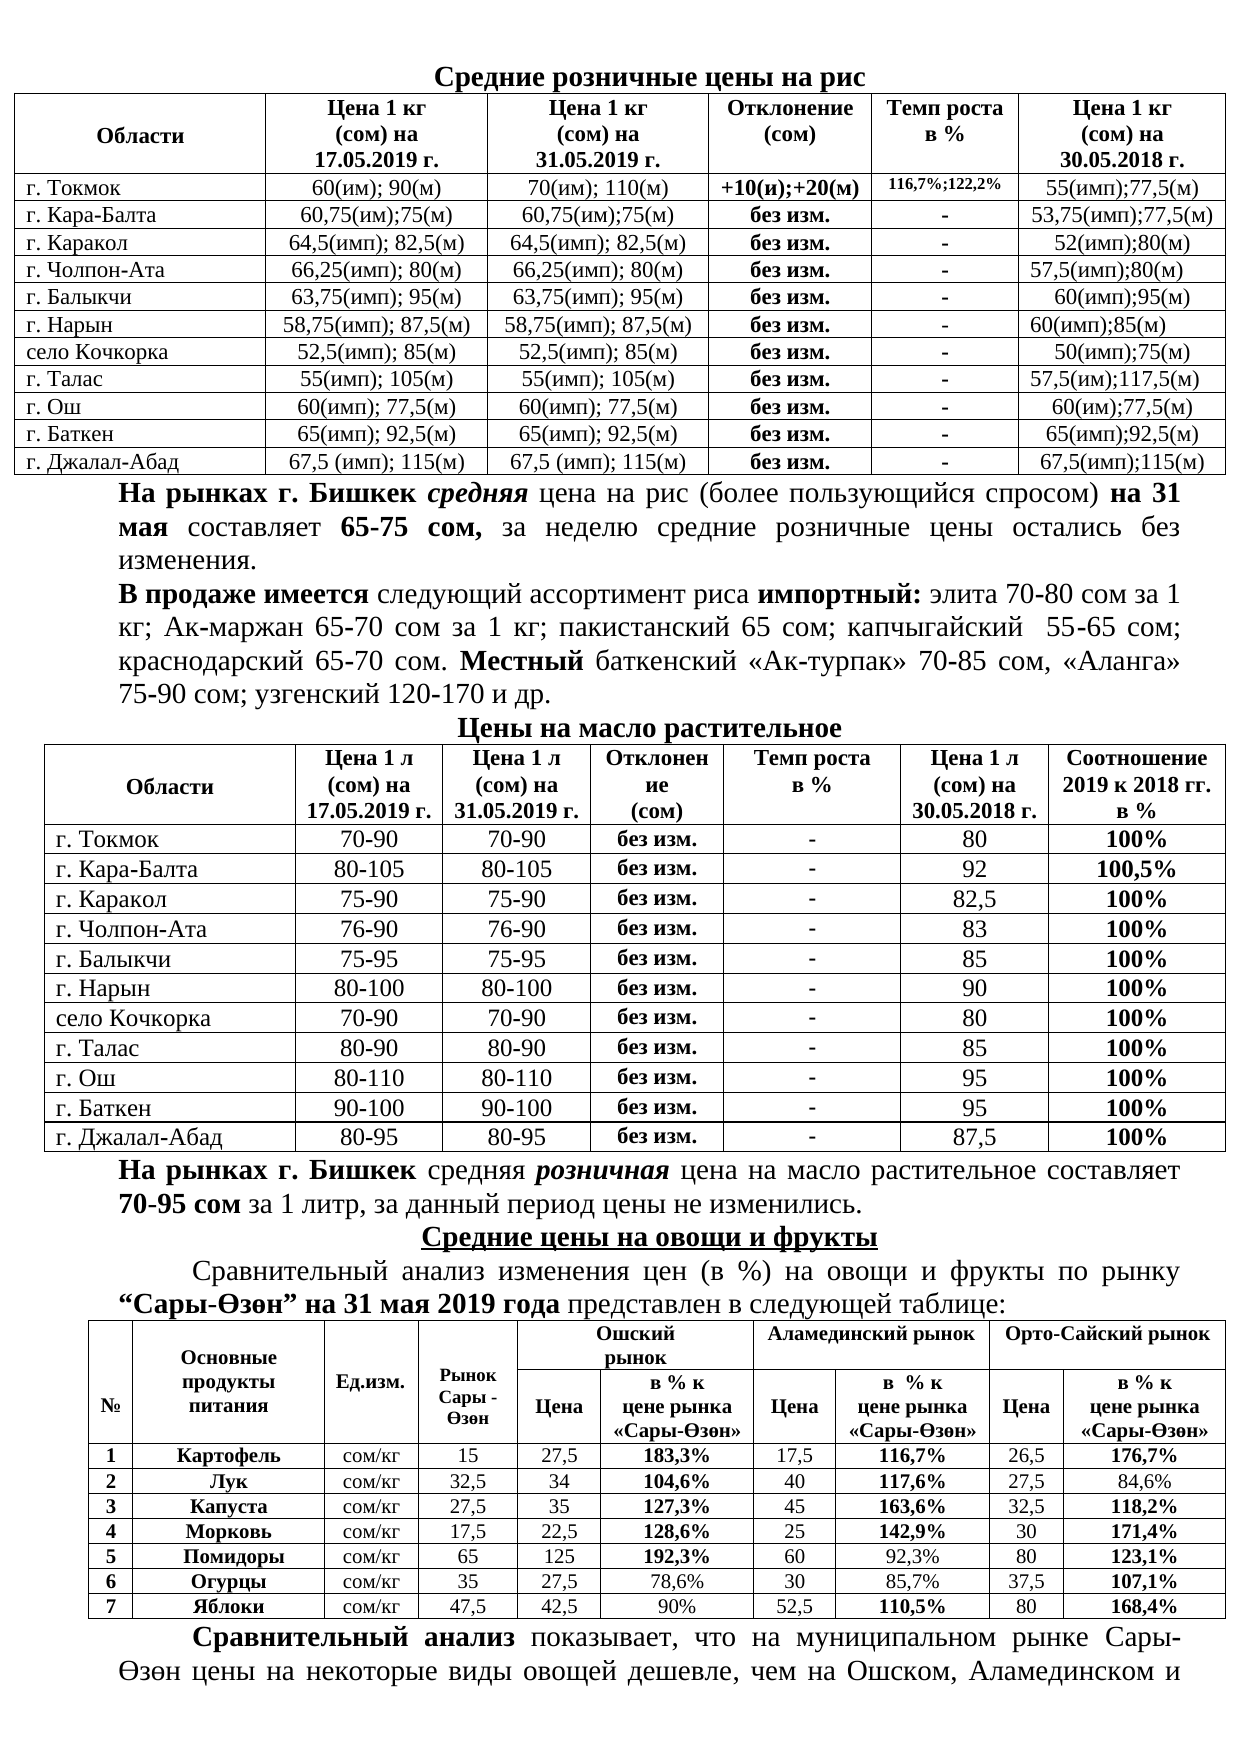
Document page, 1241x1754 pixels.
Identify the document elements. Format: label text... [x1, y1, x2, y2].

table_cell 32,5 [990, 1494, 1063, 1518]
table_header Основные продукты питания [133, 1321, 324, 1442]
table_cell 90-100 [443, 1093, 590, 1121]
table_cell 100,5% [1049, 854, 1225, 883]
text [118, 1619, 1181, 1686]
table_cell 123,1% [1064, 1544, 1225, 1568]
table_cell г. Балыкчи [15, 283, 265, 310]
table_cell 80-90 [443, 1033, 590, 1062]
table_cell без изм. [709, 311, 871, 337]
table_cell 27,5 [990, 1469, 1063, 1493]
table_cell без изм. [709, 256, 871, 282]
table_cell 40 [754, 1469, 835, 1493]
table_cell 60,75(им);75(м) [488, 201, 708, 227]
table_cell - [724, 825, 900, 853]
table_cell 80 [901, 1003, 1048, 1032]
table_cell 80-110 [296, 1063, 442, 1092]
table_cell 75-90 [443, 884, 590, 913]
table_cell 27,5 [518, 1444, 600, 1467]
table_cell без изм. [591, 1063, 723, 1092]
table_cell сом/кг [325, 1444, 418, 1467]
table_cell 100% [1049, 1033, 1225, 1062]
table_cell 95 [901, 1063, 1048, 1092]
table_cell г. Ош [15, 393, 265, 419]
table_header Цена 1 кг (сом) на 17.05.2019 г. [266, 94, 487, 173]
table_cell без изм. [591, 914, 723, 943]
table_cell г. Кара-Балта [15, 201, 265, 227]
table_cell 183,3% [601, 1444, 753, 1467]
table_cell без изм. [709, 420, 871, 447]
table_cell село Кочкорка [45, 1003, 295, 1032]
table_header Области [45, 745, 295, 823]
table_cell Лук [133, 1469, 324, 1493]
table_cell 2 [89, 1469, 132, 1493]
table_cell г. Нарын [45, 974, 295, 1002]
table_cell 65(имп);92,5(м) [1019, 420, 1225, 447]
table_cell село Кочкорка [15, 338, 265, 364]
table_cell Цена [754, 1370, 835, 1442]
table_cell 52,5 [754, 1594, 835, 1618]
table_cell сом/кг [325, 1544, 418, 1568]
table_cell сом/кг [325, 1519, 418, 1543]
table_cell без изм. [709, 283, 871, 310]
table_cell - [872, 420, 1018, 447]
table_cell 100% [1049, 1003, 1225, 1032]
table_cell 80-90 [296, 1033, 442, 1062]
table_cell г. Чолпон-Ата [15, 256, 265, 282]
table_cell в % к цене рынка «Сары-Өзөн» [1064, 1370, 1225, 1442]
table_cell 1 [89, 1444, 132, 1467]
table_cell Цена [518, 1370, 600, 1442]
table_cell - [872, 283, 1018, 310]
table_cell сом/кг [325, 1569, 418, 1593]
table_cell 75-90 [296, 884, 442, 913]
table_cell - [724, 1093, 900, 1121]
table_cell 30 [990, 1519, 1063, 1543]
table_cell 17,5 [419, 1519, 517, 1543]
table_cell Яблоки [133, 1594, 324, 1618]
table_cell 80-95 [443, 1123, 590, 1151]
table_header Отклонение (сом) [709, 94, 871, 173]
table_cell 80-100 [443, 974, 590, 1002]
table_header Области [15, 94, 265, 173]
table_cell 80-95 [296, 1123, 442, 1151]
table_cell Огурцы [133, 1569, 324, 1593]
table_cell 60,75(им);75(м) [266, 201, 487, 227]
table_cell - [724, 1003, 900, 1032]
table_cell 27,5 [419, 1494, 517, 1518]
table_cell 80 [990, 1544, 1063, 1568]
table_cell 82,5 [901, 884, 1048, 913]
table_cell 67,5 (имп); 115(м) [488, 448, 708, 474]
table_cell 45 [754, 1494, 835, 1518]
table_cell 100% [1049, 914, 1225, 943]
table_cell 55(имп); 105(м) [266, 366, 487, 392]
table_header Отклонение (сом) [591, 745, 723, 823]
table_cell 116,7%;122,2% [872, 174, 1018, 200]
table_cell 60(имп);95(м) [1019, 283, 1225, 310]
table_header Аламединский рынок [754, 1321, 989, 1369]
table_cell - [872, 448, 1018, 474]
table_cell 34 [518, 1469, 600, 1493]
text Цены на масло растительное [118, 710, 1181, 743]
text На рынках г. Бишкек средняя розничная цена на масло растительное составляет 70-95 сом за 1 литр, за данный период цены не изменились. [118, 1152, 1181, 1219]
table_cell 95 [901, 1093, 1048, 1121]
table_cell 80 [901, 825, 1048, 853]
table_cell - [724, 884, 900, 913]
table_cell 92,3% [836, 1544, 989, 1568]
table_cell без изм. [591, 974, 723, 1002]
table_cell 55(имп);77,5(м) [1019, 174, 1225, 200]
table_cell без изм. [591, 1033, 723, 1062]
table_cell сом/кг [325, 1469, 418, 1493]
table_cell г. Джалал-Абад [15, 448, 265, 474]
table_cell 85,7% [836, 1569, 989, 1593]
table_cell 53,75(имп);77,5(м) [1019, 201, 1225, 227]
table_cell г. Джалал-Абад [45, 1123, 295, 1151]
table_cell г. Токмок [45, 825, 295, 853]
table_header Темп роста в % [724, 745, 900, 823]
table_cell г. Каракол [45, 884, 295, 913]
table_cell без изм. [591, 1123, 723, 1151]
table_cell 92 [901, 854, 1048, 883]
table_cell 64,5(имп); 82,5(м) [488, 229, 708, 255]
table_cell - [724, 1063, 900, 1092]
table_cell без изм. [709, 338, 871, 364]
table_cell Цена [990, 1370, 1063, 1442]
table_cell 5 [89, 1544, 132, 1568]
table_header Цена 1 кг (сом) на 31.05.2019 г. [488, 94, 708, 173]
table_cell 75-95 [296, 944, 442, 972]
table_cell 3 [89, 1494, 132, 1518]
table_cell - [872, 201, 1018, 227]
table_cell 142,9% [836, 1519, 989, 1543]
table_cell Помидоры [133, 1544, 324, 1568]
table_cell 27,5 [518, 1569, 600, 1593]
table_cell 52(имп);80(м) [1019, 229, 1225, 255]
table_cell 58,75(имп); 87,5(м) [488, 311, 708, 337]
table_cell 67,5 (имп); 115(м) [266, 448, 487, 474]
table_cell 163,6% [836, 1494, 989, 1518]
table_cell г. Талас [15, 366, 265, 392]
table_cell 60(им); 90(м) [266, 174, 487, 200]
table_header Ошский рынок [518, 1321, 753, 1369]
table_header Соотношение 2019 к 2018 гг. в % [1049, 745, 1225, 823]
table_cell - [724, 944, 900, 972]
table_cell 104,6% [601, 1469, 753, 1493]
table_cell без изм. [591, 825, 723, 853]
table_cell 22,5 [518, 1519, 600, 1543]
table_cell 64,5(имп); 82,5(м) [266, 229, 487, 255]
table_header Орто-Сайский рынок [990, 1321, 1225, 1369]
table_cell без изм. [709, 393, 871, 419]
table_cell 100% [1049, 1123, 1225, 1151]
table_cell 57,5(им);117,5(м) [1019, 366, 1225, 392]
table_cell 35 [518, 1494, 600, 1518]
table_cell без изм. [709, 448, 871, 474]
table_cell 47,5 [419, 1594, 517, 1618]
table_cell 80-110 [443, 1063, 590, 1092]
table_cell Капуста [133, 1494, 324, 1518]
table_cell 37,5 [990, 1569, 1063, 1593]
table_cell 7 [89, 1594, 132, 1618]
table_cell г. Баткен [15, 420, 265, 447]
table_cell 78,6% [601, 1569, 753, 1593]
table_cell в % к цене рынка «Сары-Өзөн» [601, 1370, 753, 1442]
table_cell 75-95 [443, 944, 590, 972]
table_cell г. Балыкчи [45, 944, 295, 972]
table_cell г. Каракол [15, 229, 265, 255]
table_cell 63,75(имп); 95(м) [488, 283, 708, 310]
table_cell - [724, 854, 900, 883]
table_cell 100% [1049, 884, 1225, 913]
text Средние розничные цены на рис [118, 59, 1181, 93]
table_cell 168,4% [1064, 1594, 1225, 1618]
table_cell - [724, 914, 900, 943]
table_cell 66,25(имп); 80(м) [488, 256, 708, 282]
table_cell - [872, 393, 1018, 419]
table_cell 100% [1049, 825, 1225, 853]
table_cell 127,3% [601, 1494, 753, 1518]
table_cell 80-105 [443, 854, 590, 883]
table_cell без изм. [591, 944, 723, 972]
table_cell 58,75(имп); 87,5(м) [266, 311, 487, 337]
table_cell 80-100 [296, 974, 442, 1002]
table_cell 76-90 [296, 914, 442, 943]
table_cell сом/кг [325, 1494, 418, 1518]
table_cell 100% [1049, 1093, 1225, 1121]
table_cell 107,1% [1064, 1569, 1225, 1593]
table_cell г. Баткен [45, 1093, 295, 1121]
text На рынках г. Бишкек средняя цена на рис (более пользующийся спросом) на 31 мая составляет 65-75 сом, за неделю средние розничные цены остались без изменения. [118, 475, 1181, 576]
table_cell 15 [419, 1444, 517, 1467]
table_header Цена 1 л (сом) на 30.05.2018 г. [901, 745, 1048, 823]
table_cell 100% [1049, 1063, 1225, 1092]
table_cell 171,4% [1064, 1519, 1225, 1543]
table_cell без изм. [709, 366, 871, 392]
table_header Ед.изм. [325, 1321, 418, 1442]
table_cell 117,6% [836, 1469, 989, 1493]
table_cell 42,5 [518, 1594, 600, 1618]
text Средние цены на овощи и фрукты [118, 1219, 1181, 1253]
table_cell сом/кг [325, 1594, 418, 1618]
table_cell 90-100 [296, 1093, 442, 1121]
table_cell 90 [901, 974, 1048, 1002]
table_cell - [872, 256, 1018, 282]
table_cell 25 [754, 1519, 835, 1543]
table_cell 66,25(имп); 80(м) [266, 256, 487, 282]
table_cell 30 [754, 1569, 835, 1593]
table_cell 55(имп); 105(м) [488, 366, 708, 392]
table_cell 90% [601, 1594, 753, 1618]
table_cell 50(имп);75(м) [1019, 338, 1225, 364]
table_cell 60(имп); 77,5(м) [488, 393, 708, 419]
table_cell 65(имп); 92,5(м) [266, 420, 487, 447]
text Сравнительный анализ изменения цен (в %) на овощи и фрукты по рынку “Cары-Өзөн” на 31 мая 2019 года представлен в следующей таблице: [118, 1253, 1181, 1320]
table_cell 84,6% [1064, 1469, 1225, 1493]
table_cell 125 [518, 1544, 600, 1568]
table_cell г. Кара-Балта [45, 854, 295, 883]
table_cell - [872, 311, 1018, 337]
table_cell г. Токмок [15, 174, 265, 200]
table_cell 60(им);77,5(м) [1019, 393, 1225, 419]
table_cell 60 [754, 1544, 835, 1568]
table_cell г. Чолпон-Ата [45, 914, 295, 943]
table_cell 65 [419, 1544, 517, 1568]
table_cell 110,5% [836, 1594, 989, 1618]
table_cell 32,5 [419, 1469, 517, 1493]
table_cell - [872, 229, 1018, 255]
table_cell 192,3% [601, 1544, 753, 1568]
table_cell 60(имп);85(м) [1019, 311, 1225, 337]
table_cell без изм. [591, 854, 723, 883]
table_cell 76-90 [443, 914, 590, 943]
table_cell 87,5 [901, 1123, 1048, 1151]
table_cell 65(имп); 92,5(м) [488, 420, 708, 447]
table_cell без изм. [591, 1003, 723, 1032]
table_header № [89, 1321, 132, 1442]
table_cell 85 [901, 1033, 1048, 1062]
table_cell - [724, 974, 900, 1002]
table_cell 52,5(имп); 85(м) [488, 338, 708, 364]
table_cell 26,5 [990, 1444, 1063, 1467]
table_cell 116,7% [836, 1444, 989, 1467]
table_cell без изм. [709, 201, 871, 227]
table_header Рынок Сары -Өзөн [419, 1321, 517, 1442]
table_cell 57,5(имп);80(м) [1019, 256, 1225, 282]
table_cell 176,7% [1064, 1444, 1225, 1467]
text В продаже имеется следующий ассортимент риса импортный: элита 70-80 сом за 1 кг; Ак-маржан 65-70 сом за 1 кг; пакистанский 65 сом; капчыгайский 55-65 сом; краснодарский 65-70 сом. Местный баткенский «Ак-турпак» 70-85 сом, «Аланга» 75-90 сом; узгенский 120-170 и др. [118, 576, 1181, 710]
table_cell Картофель [133, 1444, 324, 1467]
table_cell 70-90 [296, 1003, 442, 1032]
table_cell 118,2% [1064, 1494, 1225, 1518]
table_cell 70-90 [296, 825, 442, 853]
table_cell 85 [901, 944, 1048, 972]
table_cell г. Ош [45, 1063, 295, 1092]
table_cell 63,75(имп); 95(м) [266, 283, 487, 310]
table_header Цена 1 л (сом) на 31.05.2019 г. [443, 745, 590, 823]
table_cell 6 [89, 1569, 132, 1593]
table_cell 100% [1049, 974, 1225, 1002]
table_cell 128,6% [601, 1519, 753, 1543]
table_header Цена 1 л (сом) на 17.05.2019 г. [296, 745, 442, 823]
table_cell без изм. [709, 229, 871, 255]
table_cell 67,5(имп);115(м) [1019, 448, 1225, 474]
table_cell +10(и);+20(м) [709, 174, 871, 200]
table_cell г. Талас [45, 1033, 295, 1062]
table_cell 35 [419, 1569, 517, 1593]
table_cell без изм. [591, 1093, 723, 1121]
table_cell - [872, 366, 1018, 392]
table_cell - [724, 1123, 900, 1151]
table_cell 100% [1049, 944, 1225, 972]
table_cell в % к цене рынка «Сары-Өзөн» [836, 1370, 989, 1442]
table_cell без изм. [591, 884, 723, 913]
table_cell 80-105 [296, 854, 442, 883]
table_cell 17,5 [754, 1444, 835, 1467]
table_cell 83 [901, 914, 1048, 943]
table_cell 60(имп); 77,5(м) [266, 393, 487, 419]
table_cell 70-90 [443, 825, 590, 853]
table_cell - [724, 1033, 900, 1062]
table_cell г. Нарын [15, 311, 265, 337]
table_cell 52,5(имп); 85(м) [266, 338, 487, 364]
table_cell 80 [990, 1594, 1063, 1618]
table_header Темп роста в % [872, 94, 1018, 173]
table_cell 4 [89, 1519, 132, 1543]
table_cell 70-90 [443, 1003, 590, 1032]
table_header Цена 1 кг (сом) на 30.05.2018 г. [1019, 94, 1225, 173]
table_cell Морковь [133, 1519, 324, 1543]
table_cell - [872, 338, 1018, 364]
table_cell 70(им); 110(м) [488, 174, 708, 200]
